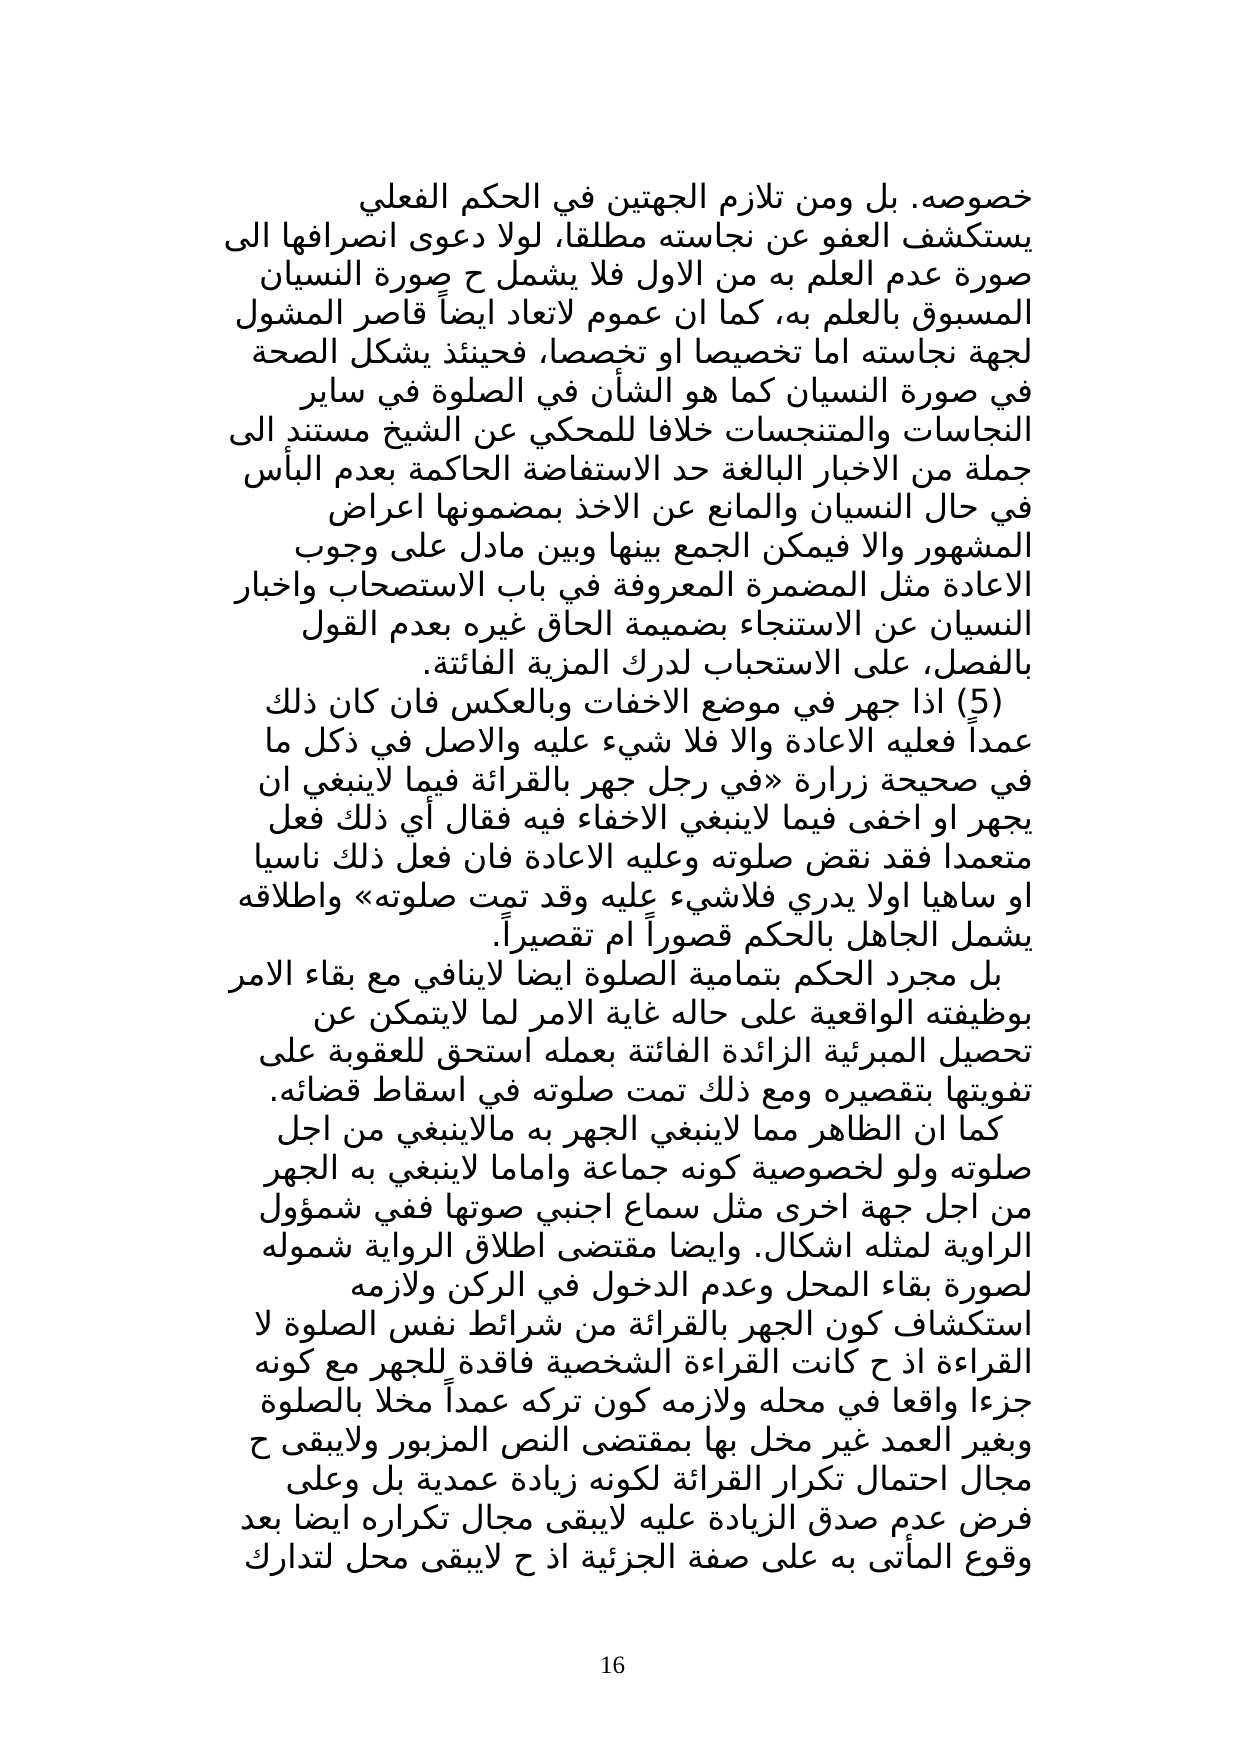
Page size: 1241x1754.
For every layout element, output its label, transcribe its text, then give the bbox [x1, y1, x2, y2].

text (5) اذا جهر في موضع الاخفات وبالعكس فان كان ذلك عمداً فعليه الاعادة والا فلا شيء عليه والاصل في ذكل ما في صحيحة زرارة «في رجل جهر بالقرائة فيما لاينبغي ان يجهر او اخفى فيما لاينبغي الاخفاء فيه فقال أي ذلك فعل متعمدا فقد نقض صلوته وعليه الاعادة فان فعل ذلك ناسيا او ساهيا اولا يدري فلاشيء عليه وقد تمت صلوته» واطلاقه يشمل الجاهل بالحكم قصوراً ام تقصيراً. [222, 682, 1033, 954]
text بل مجرد الحكم بتمامية الصلوة ايضا لاينافي مع بقاء الامر بوظيفته الواقعية على حاله غاية الامر لما لايتمكن عن تحصيل المبرئية الزائدة الفائتة بعمله استحق للعقوبة على تفويتها بتقصيره ومع ذلك تمت صلوته في اسقاط قضائه. [222, 954, 1033, 1110]
text خصوصه. بل ومن تلازم الجهتين في الحكم الفعلي يستكشف العفو عن نجاسته مطلقا، لولا دعوى انصرافها الى صورة عدم العلم به من الاول فلا يشمل ح صورة النسيان المسبوق بالعلم به، كما ان عموم لاتعاد ايضاً قاصر المشول لجهة نجاسته اما تخصيصا او تخصصا، فحينئذ يشكل الصحة في صورة النسيان كما هو الشأن في الصلوة في ساير النجاسات والمتنجسات خلافا للمحكي عن الشيخ مستند الى جملة من الاخبار البالغة حد الاستفاضة الحاكمة بعدم البأس في حال النسيان والمانع عن الاخذ بمضمونها اعراض المشهور والا فيمكن الجمع بينها وبين مادل على وجوب الاعادة مثل المضمرة المعروفة في باب الاستصحاب واخبار النسيان عن الاستنجاء بضميمة الحاق غيره بعدم القول بالفصل، على الاستحباب لدرك المزية الفائتة. [222, 177, 1033, 682]
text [222, 1110, 1033, 1576]
